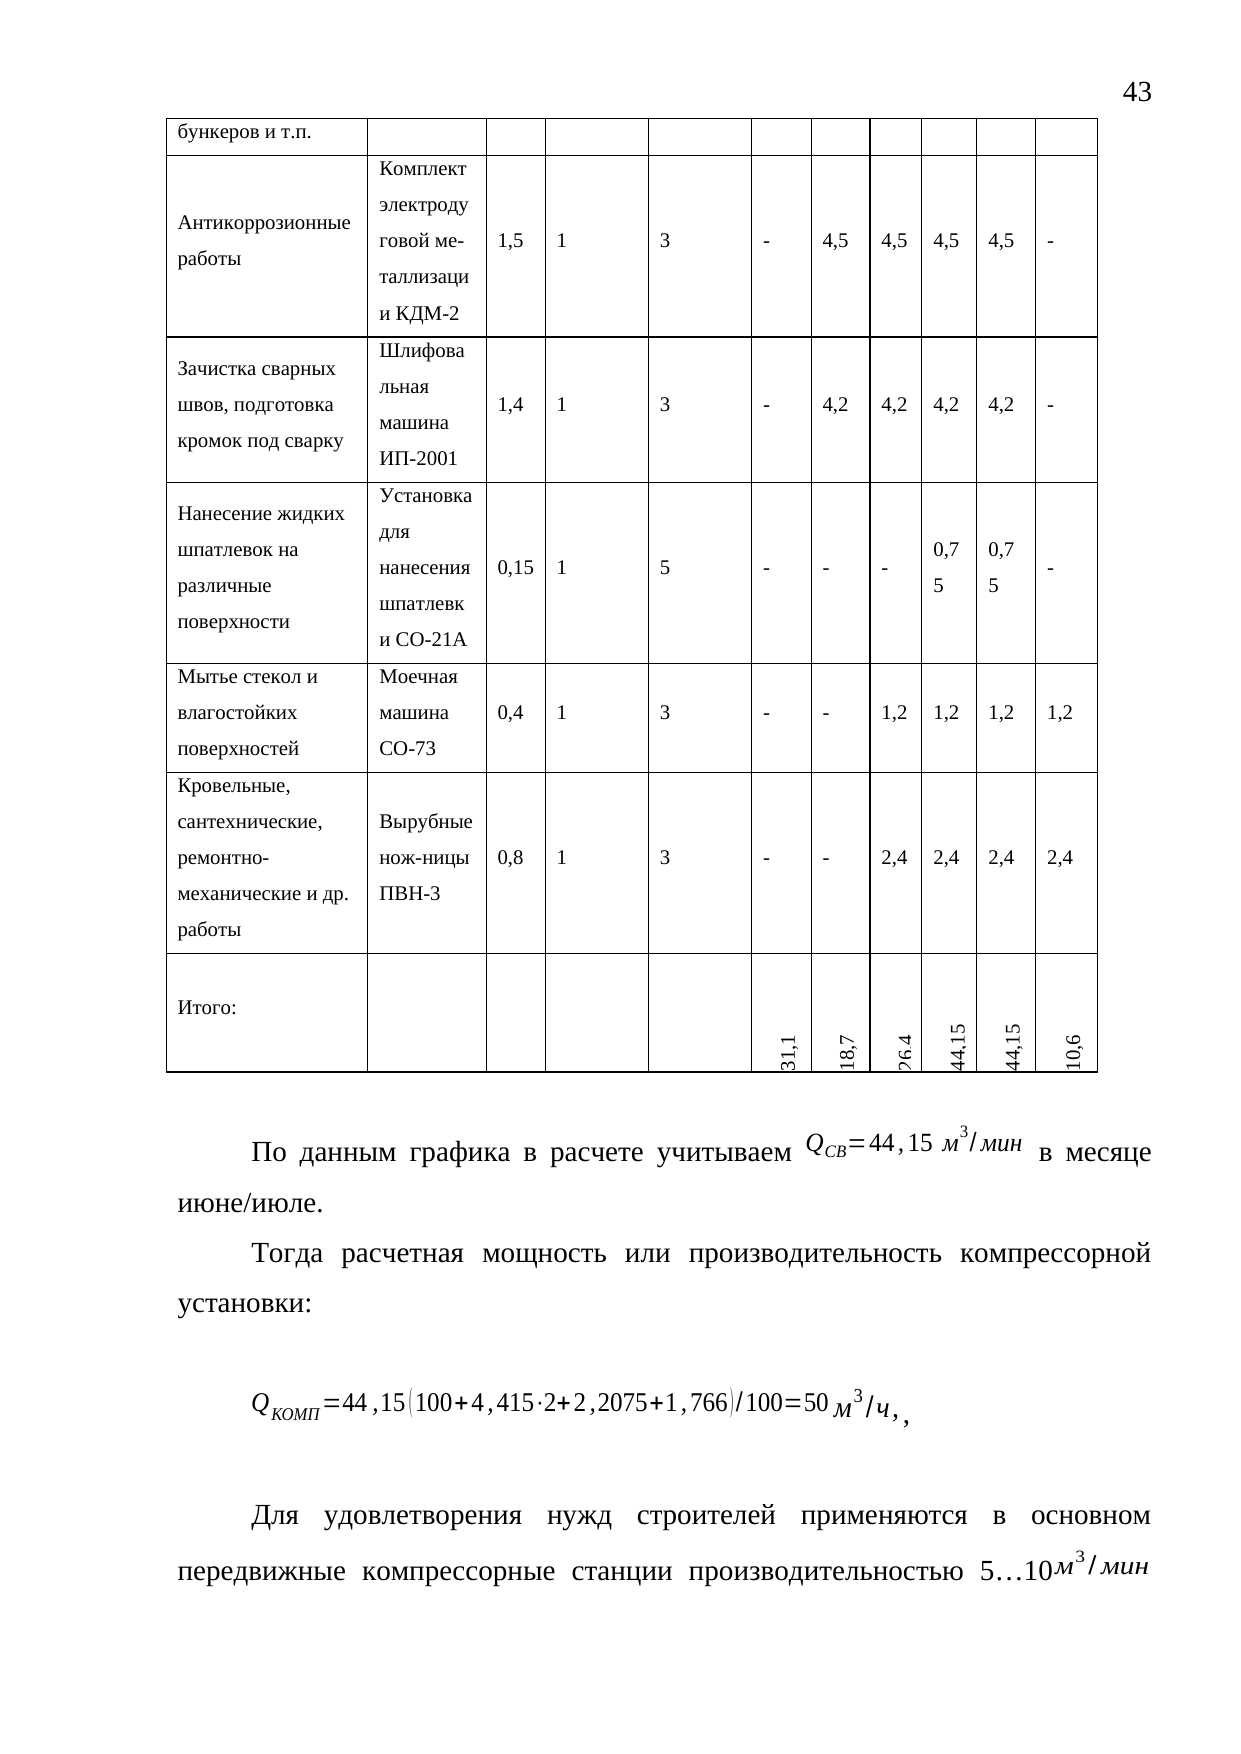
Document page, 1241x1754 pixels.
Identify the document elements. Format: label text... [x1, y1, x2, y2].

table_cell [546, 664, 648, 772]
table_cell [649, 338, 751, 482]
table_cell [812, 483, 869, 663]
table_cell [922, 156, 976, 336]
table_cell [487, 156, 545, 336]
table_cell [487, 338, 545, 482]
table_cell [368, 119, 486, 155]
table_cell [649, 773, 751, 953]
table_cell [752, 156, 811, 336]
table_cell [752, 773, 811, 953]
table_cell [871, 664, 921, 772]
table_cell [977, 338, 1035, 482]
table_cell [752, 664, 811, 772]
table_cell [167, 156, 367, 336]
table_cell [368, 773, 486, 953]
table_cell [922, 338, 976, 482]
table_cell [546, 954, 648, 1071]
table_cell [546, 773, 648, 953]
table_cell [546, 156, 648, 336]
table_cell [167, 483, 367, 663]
text , [177, 1386, 1152, 1430]
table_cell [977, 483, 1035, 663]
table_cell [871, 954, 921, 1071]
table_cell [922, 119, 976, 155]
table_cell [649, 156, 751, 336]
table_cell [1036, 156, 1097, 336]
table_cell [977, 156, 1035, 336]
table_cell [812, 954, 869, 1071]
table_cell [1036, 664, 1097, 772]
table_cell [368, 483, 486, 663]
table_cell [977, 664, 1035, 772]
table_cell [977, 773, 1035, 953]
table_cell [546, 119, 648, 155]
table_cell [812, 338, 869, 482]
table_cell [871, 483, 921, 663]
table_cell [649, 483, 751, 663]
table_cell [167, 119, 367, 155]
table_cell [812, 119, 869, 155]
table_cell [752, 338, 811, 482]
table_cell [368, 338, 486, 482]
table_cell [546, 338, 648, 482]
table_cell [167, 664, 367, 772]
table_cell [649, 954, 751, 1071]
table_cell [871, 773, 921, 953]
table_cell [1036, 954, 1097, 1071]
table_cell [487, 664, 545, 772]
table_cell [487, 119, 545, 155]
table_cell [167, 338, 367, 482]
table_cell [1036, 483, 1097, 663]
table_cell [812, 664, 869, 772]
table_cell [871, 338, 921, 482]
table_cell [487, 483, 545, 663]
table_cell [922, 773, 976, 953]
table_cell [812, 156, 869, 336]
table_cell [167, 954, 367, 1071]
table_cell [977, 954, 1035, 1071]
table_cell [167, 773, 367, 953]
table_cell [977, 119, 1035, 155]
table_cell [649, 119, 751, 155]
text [177, 1497, 1152, 1586]
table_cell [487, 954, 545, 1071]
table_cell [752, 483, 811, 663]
text Тогда расчетная мощность или производительность компрессорной установки: [177, 1235, 1152, 1319]
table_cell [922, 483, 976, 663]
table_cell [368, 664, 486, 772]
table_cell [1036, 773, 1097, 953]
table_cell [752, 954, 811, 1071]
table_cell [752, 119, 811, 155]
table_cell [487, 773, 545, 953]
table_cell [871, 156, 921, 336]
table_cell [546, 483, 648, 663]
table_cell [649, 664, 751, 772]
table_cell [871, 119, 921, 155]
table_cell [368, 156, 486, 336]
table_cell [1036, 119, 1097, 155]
text По данным графика в расчете учитываем в месяце июне/июле. [177, 1123, 1152, 1218]
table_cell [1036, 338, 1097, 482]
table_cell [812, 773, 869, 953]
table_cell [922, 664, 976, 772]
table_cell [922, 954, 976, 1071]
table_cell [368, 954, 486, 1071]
